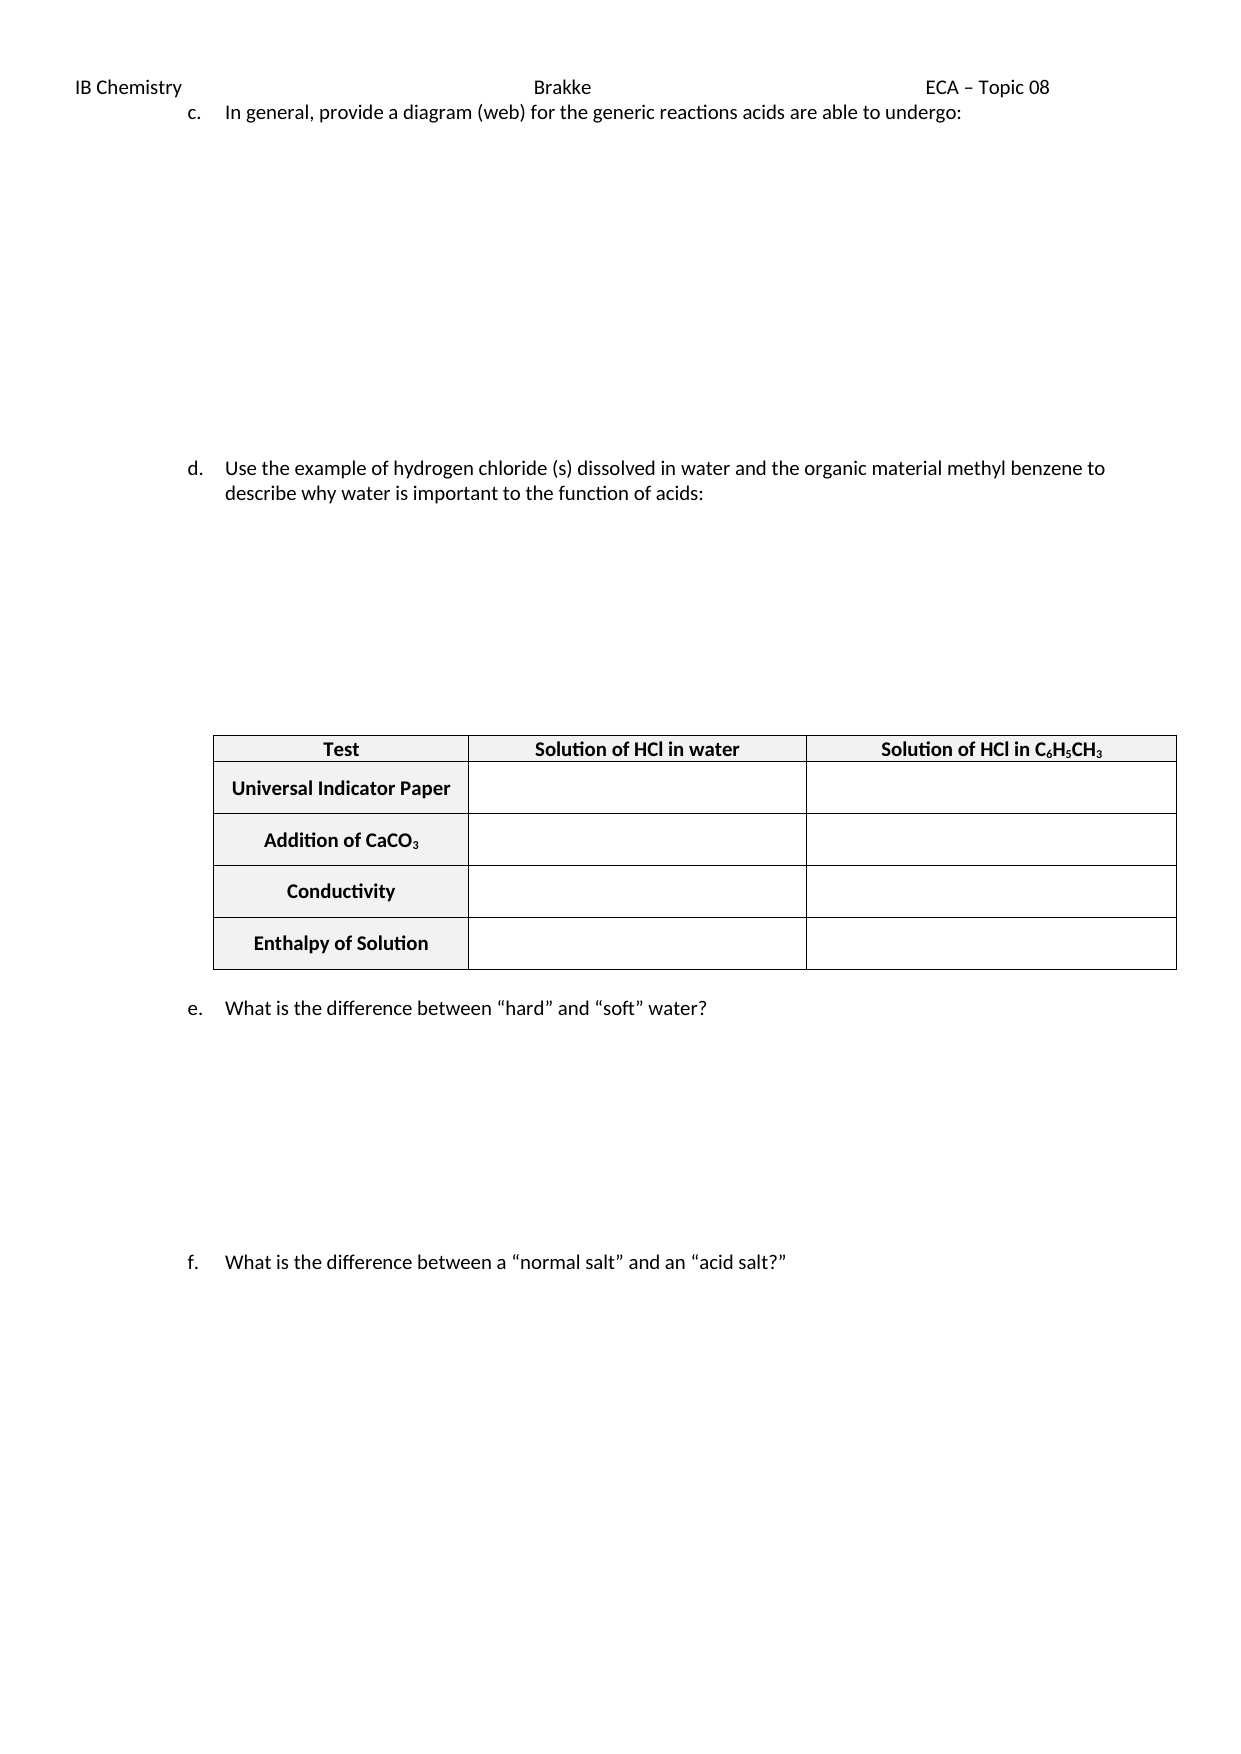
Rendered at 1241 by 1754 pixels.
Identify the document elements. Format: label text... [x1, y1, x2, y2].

table_header Test [214, 736, 468, 761]
table_cell [807, 814, 1176, 865]
table_cell [469, 762, 806, 813]
table_cell [807, 866, 1176, 917]
table_header Solution of HCl in C6H5CH3 [807, 736, 1176, 761]
list What is the difference between “hard” and “soft” water? [187, 995, 1165, 1021]
table_cell [469, 918, 806, 969]
table_cell Addition of CaCO3 [214, 814, 468, 865]
table_cell Enthalpy of Solution [214, 918, 468, 969]
table_cell Conductivity [214, 866, 468, 917]
table_cell [807, 762, 1176, 813]
list Use the example of hydrogen chloride (s) dissolved in water and the organic material methyl benzene to describe why water is important to the function of acids: [187, 455, 1165, 506]
table_cell [469, 814, 806, 865]
table_cell [807, 918, 1176, 969]
table_header Solution of HCl in water [469, 736, 806, 761]
table_cell Universal Indicator Paper [214, 762, 468, 813]
table_cell [469, 866, 806, 917]
list What is the difference between a “normal salt” and an “acid salt?” [187, 1249, 1165, 1275]
list In general, provide a diagram (web) for the generic reactions acids are able to undergo: [187, 99, 1165, 125]
